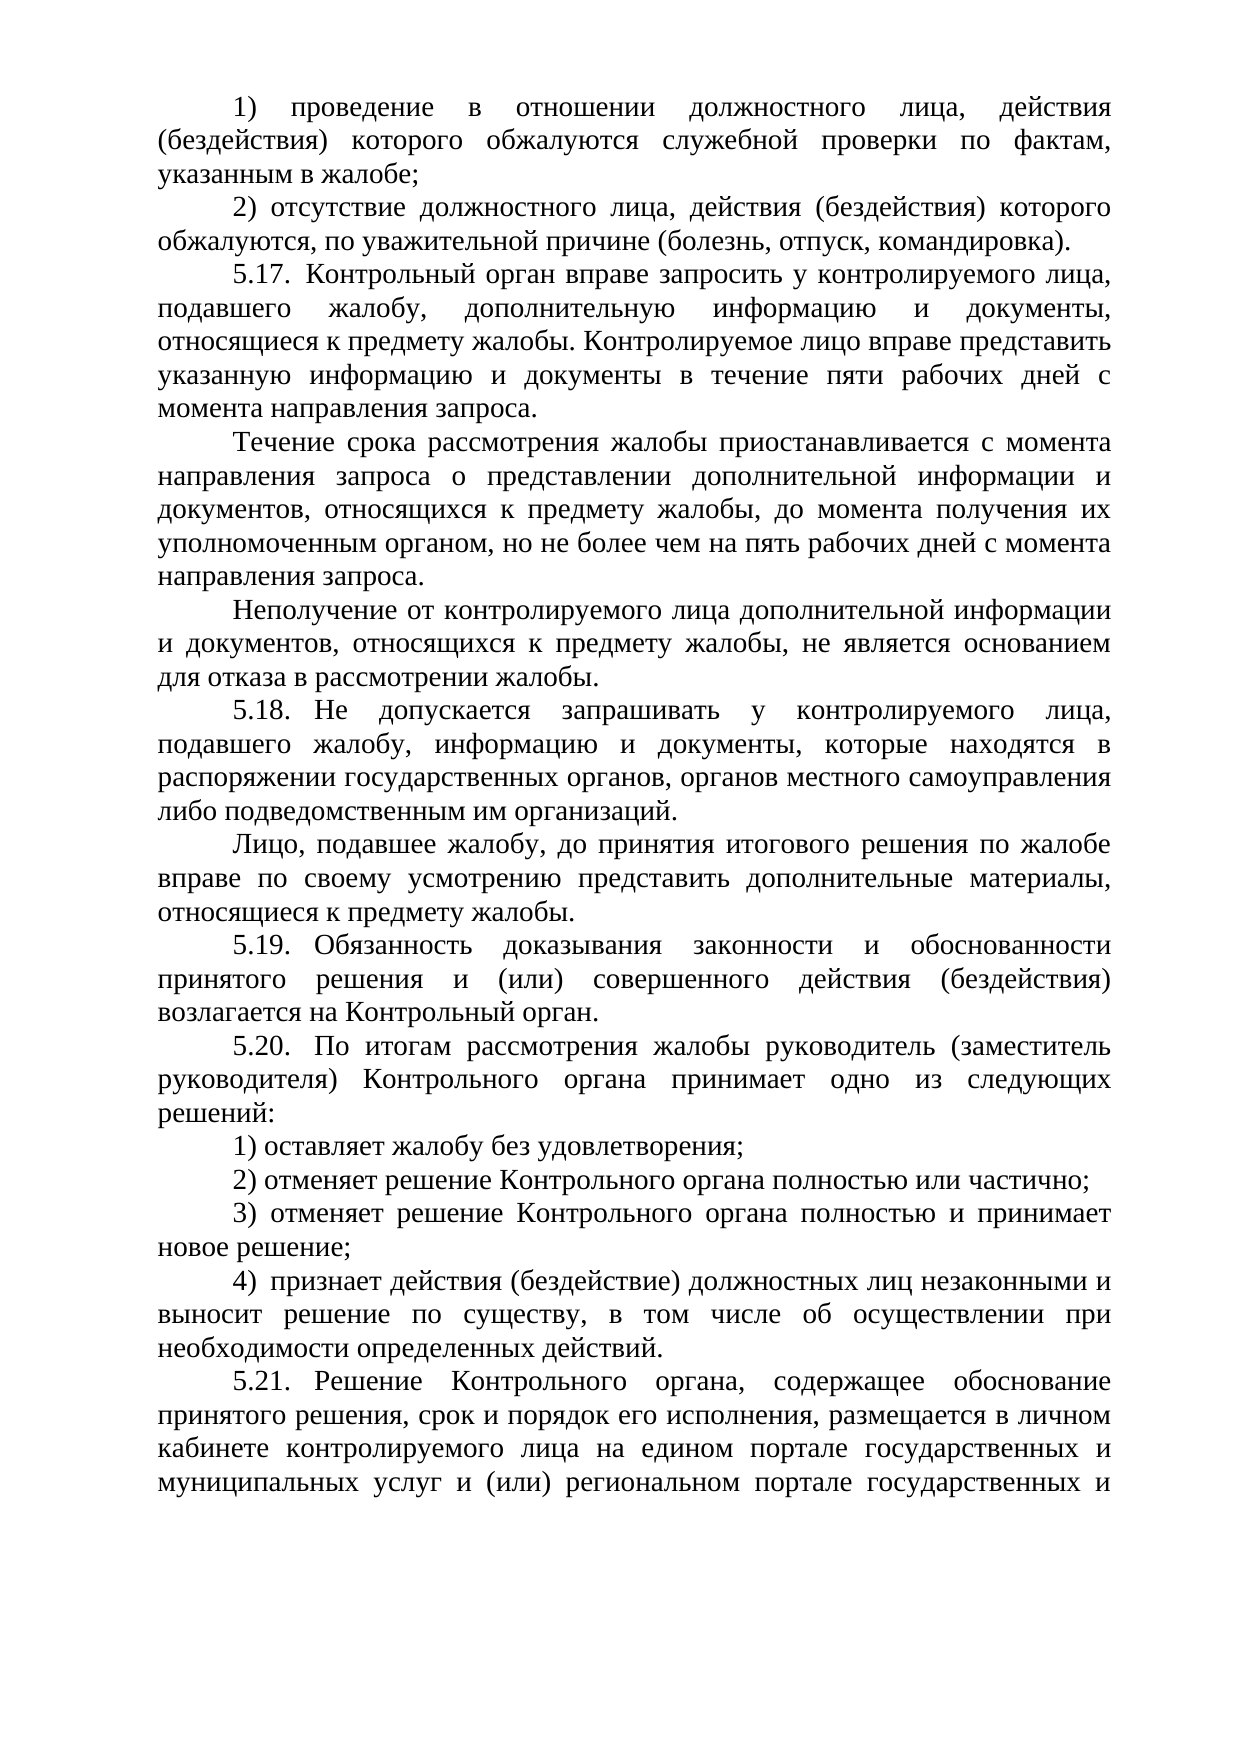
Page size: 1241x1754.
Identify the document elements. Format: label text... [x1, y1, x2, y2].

text 1) проведение в отношении должностного лица, действия (бездействия) которого обжалуются служебной проверки по фактам, указанным в жалобе; [157, 89, 1112, 189]
text Неполучение от контролируемого лица дополнительной информации и документов, относящихся к предмету жалобы, не является основанием для отказа в рассмотрении жалобы. [157, 592, 1112, 692]
list Контрольный орган вправе запросить у контролируемого лица, подавшего жалобу, дополнительную информацию и документы, относящиеся к предмету жалобы. Контролируемое лицо вправе представить указанную информацию и документы в течение пяти рабочих дней с момента направления запроса. [157, 256, 1112, 424]
list Не допускается запрашивать у контролируемого лица, подавшего жалобу, информацию и документы, которые находятся в распоряжении государственных органов, органов местного самоуправления либо подведомственным им организаций. [157, 692, 1112, 827]
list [157, 1363, 1112, 1497]
text Течение срока рассмотрения жалобы приостанавливается с момента направления запроса о представлении дополнительной информации и документов, относящихся к предмету жалобы, до момента получения их уполномоченным органом, но не более чем на пять рабочих дней с момента направления запроса. [157, 424, 1112, 592]
text 2) отменяет решение Контрольного органа полностью или частично; [157, 1162, 1112, 1196]
text Лицо, подавшее жалобу, до принятия итогового решения по жалобе вправе по своему усмотрению представить дополнительные материалы, относящиеся к предмету жалобы. [157, 827, 1112, 927]
list отменяет решение Контрольного органа полностью и принимает новое решение; [157, 1196, 1112, 1263]
text 2) отсутствие должностного лица, действия (бездействия) которого обжалуются, по уважительной причине (болезнь, отпуск, командировка). [157, 189, 1112, 256]
list признает действия (бездействие) должностных лиц незаконными и выносит решение по существу, в том числе об осуществлении при необходимости определенных действий. [157, 1263, 1112, 1363]
list Обязанность доказывания законности и обоснованности принятого решения и (или) совершенного действия (бездействия) возлагается на Контрольный орган. [157, 927, 1112, 1028]
text 1) оставляет жалобу без удовлетворения; [157, 1128, 1112, 1162]
list По итогам рассмотрения жалобы руководитель (заместитель руководителя) Контрольного органа принимает одно из следующих решений: [157, 1028, 1112, 1128]
